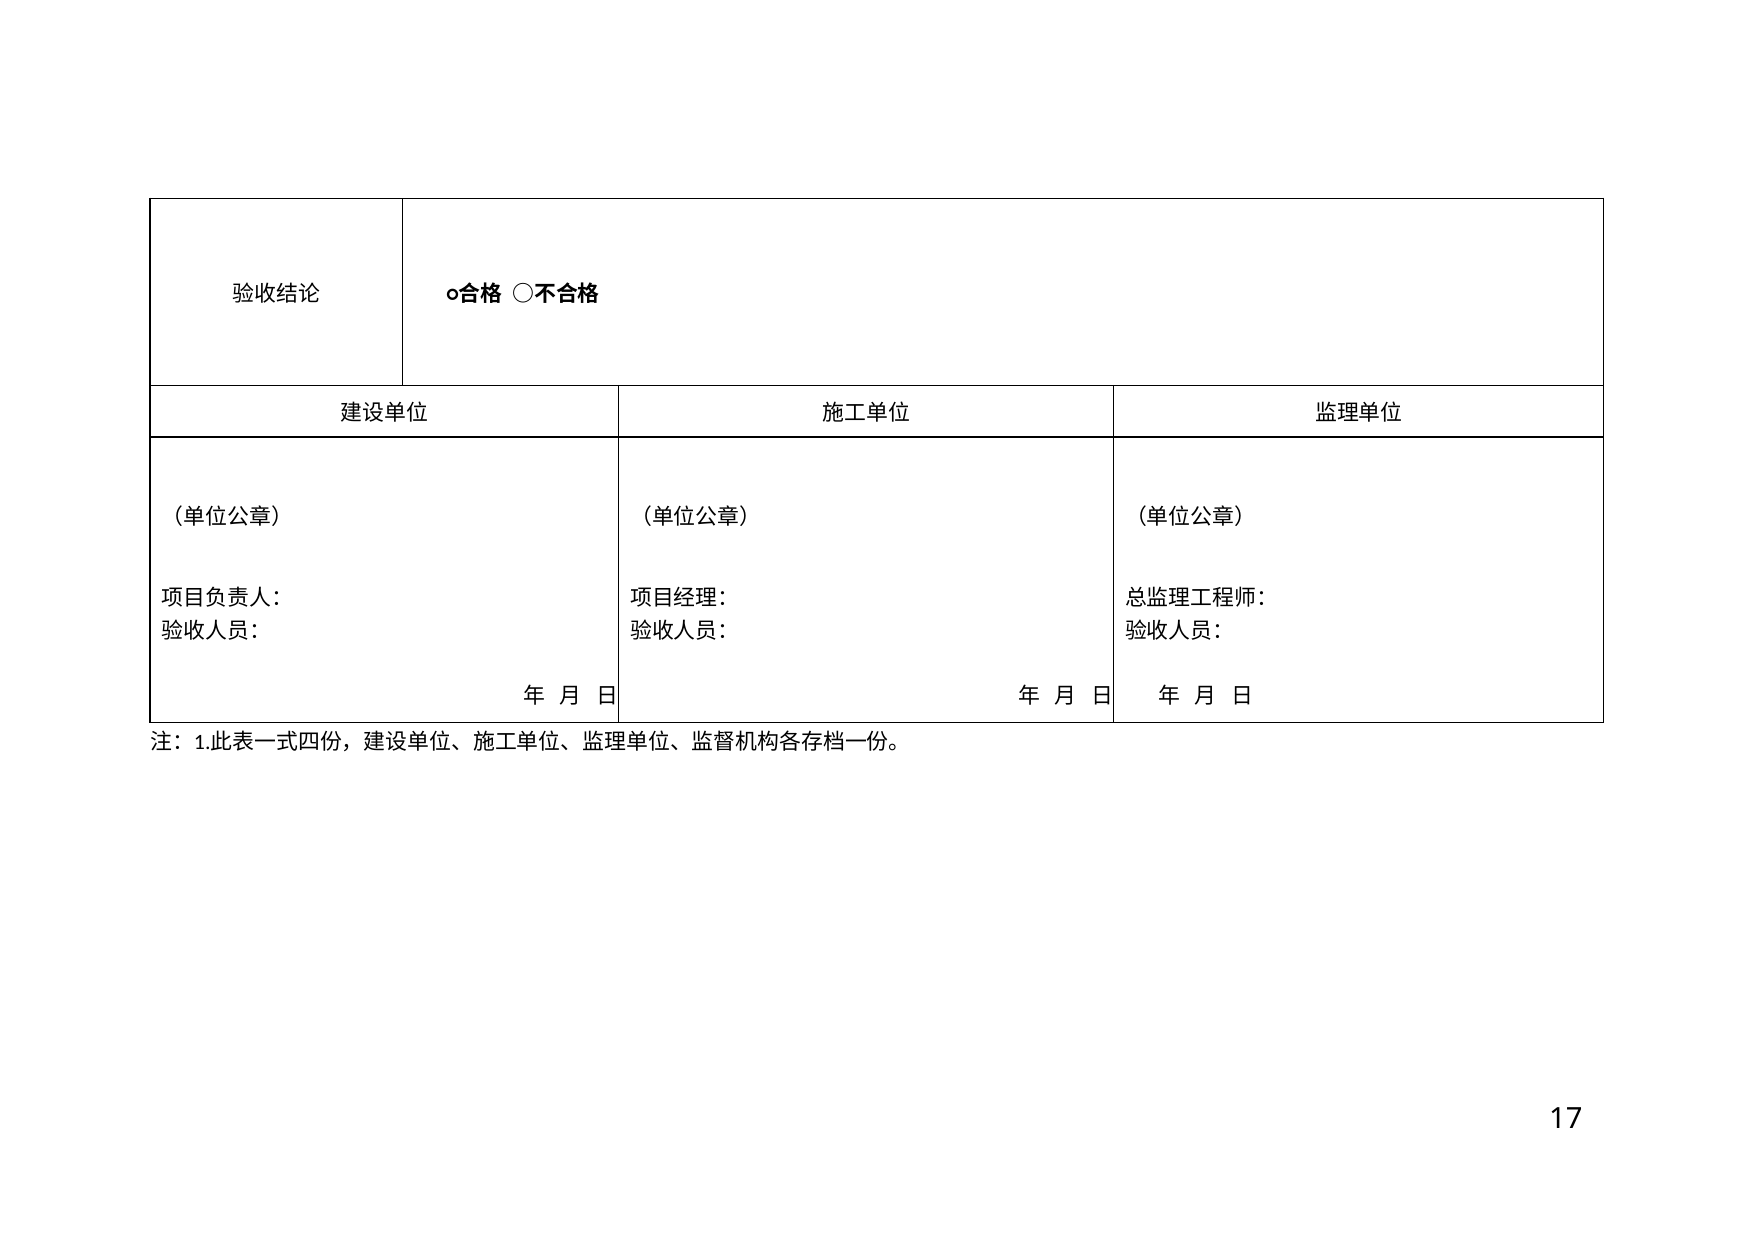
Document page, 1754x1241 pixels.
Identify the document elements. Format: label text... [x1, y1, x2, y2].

table_cell ○合格 ○不合格 [403, 199, 1603, 385]
table_cell （单位公章） 总监理工程师： 验收人员： 年 月 日 [1114, 438, 1603, 722]
table_cell 建设单位 [151, 386, 618, 436]
text 注：1.此表一式四份，建设单位、施工单位、监理单位、监督机构各存档一份。 [150, 723, 1604, 756]
table_cell 验收结论 [151, 199, 402, 385]
table_cell （单位公章） 项目经理： 验收人员： 年 月 日 [619, 438, 1113, 722]
table_cell 监理单位 [1114, 386, 1603, 436]
table_cell （单位公章） 项目负责人： 验收人员： 年 月 日 [151, 438, 618, 722]
table_cell 施工单位 [619, 386, 1113, 436]
